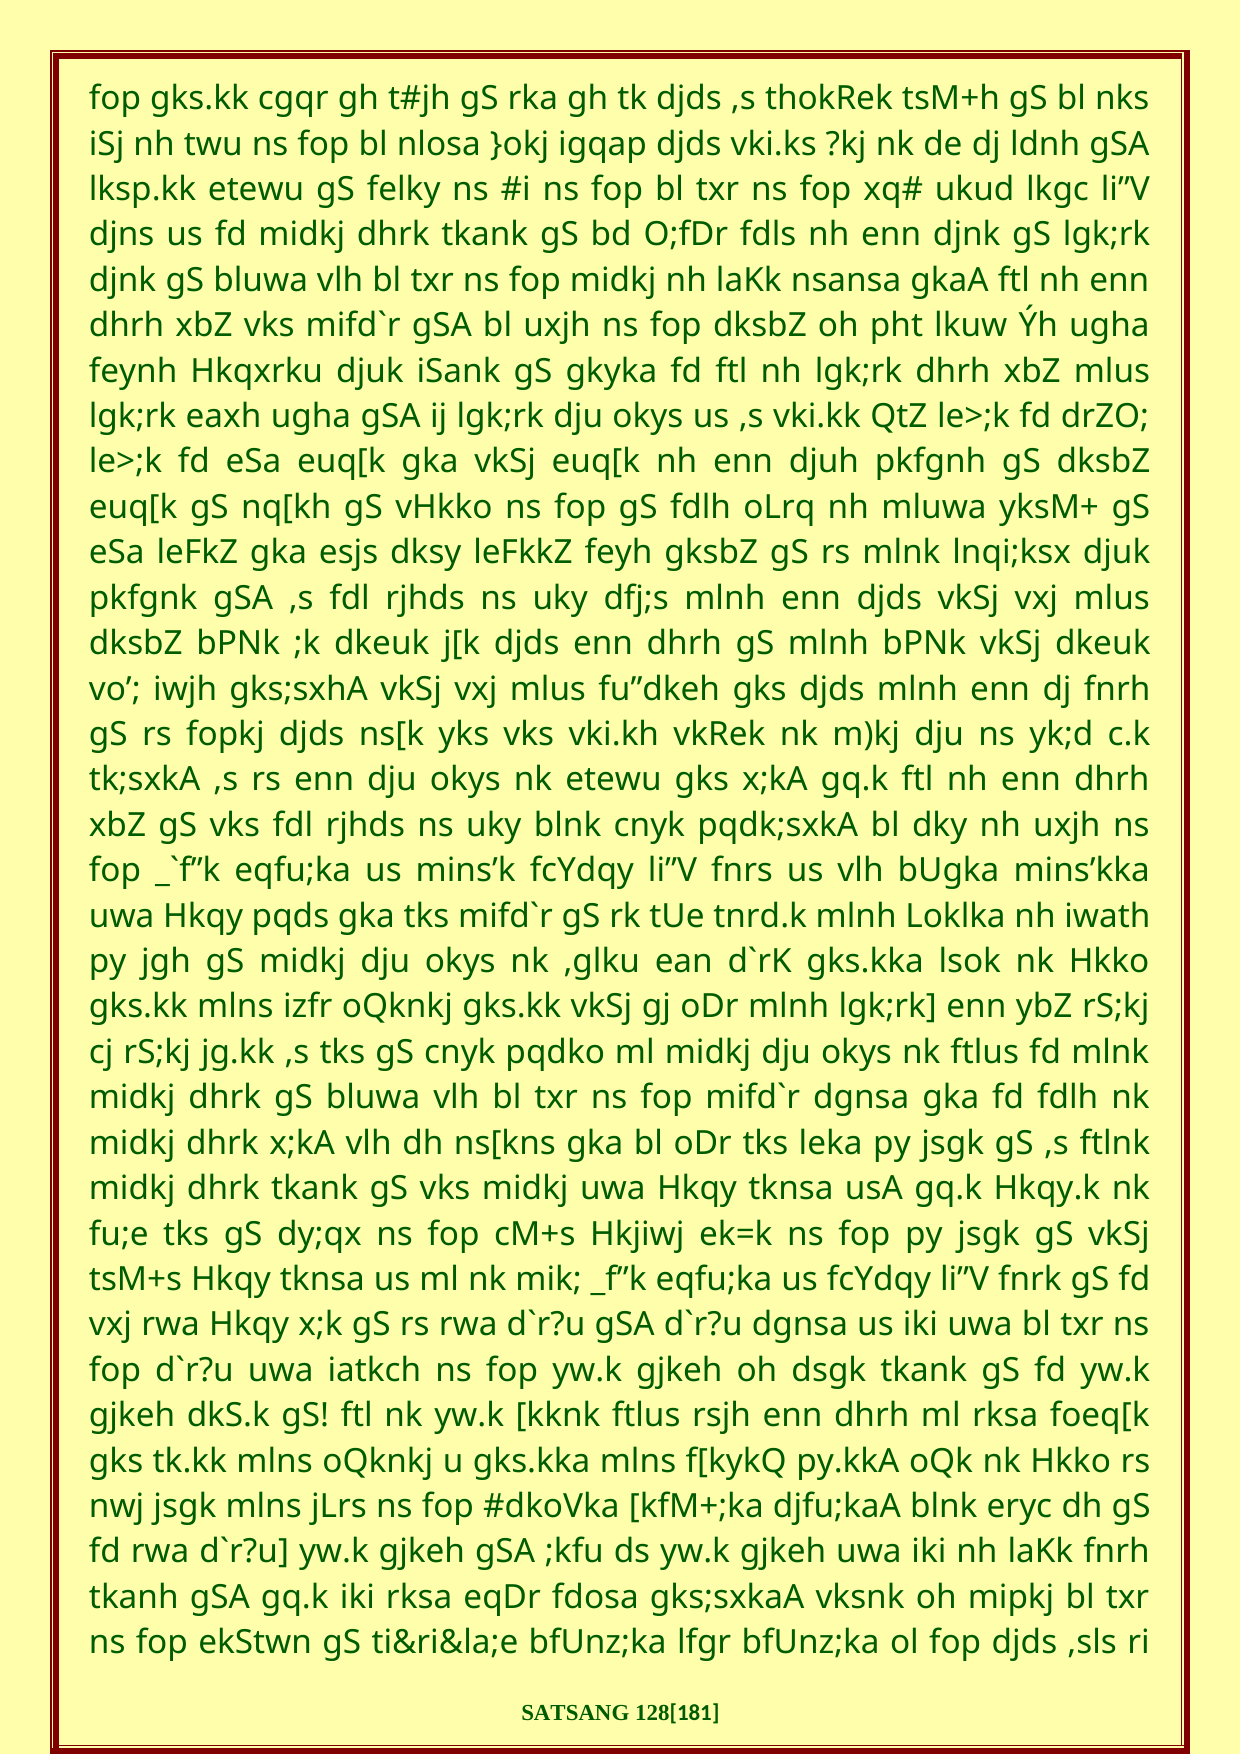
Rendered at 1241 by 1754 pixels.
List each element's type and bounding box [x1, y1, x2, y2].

text [89, 74, 1152, 1663]
